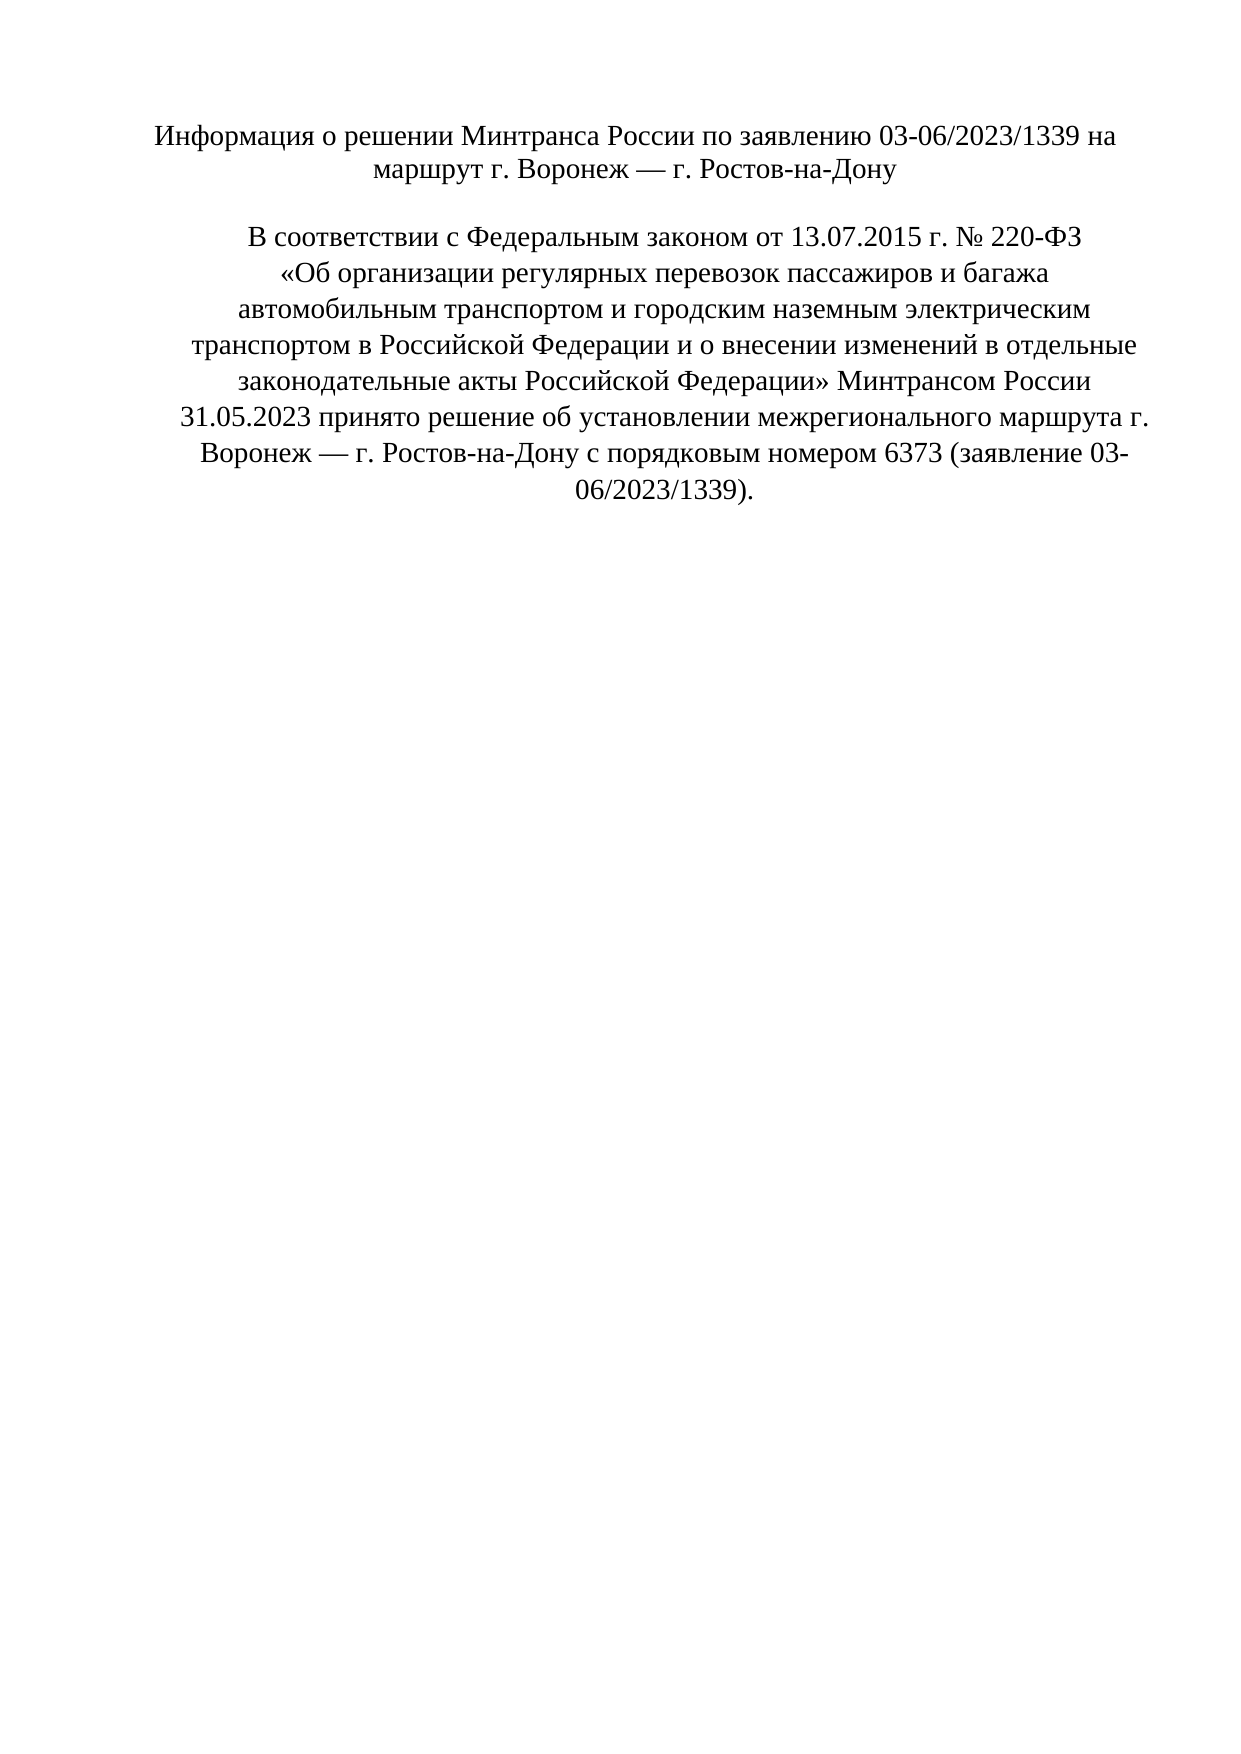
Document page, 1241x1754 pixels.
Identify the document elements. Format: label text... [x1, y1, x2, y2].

text В соответствии с Федеральным законом от 13.07.2015 г. № 220-ФЗ «Об организации регулярных перевозок пассажиров и багажа автомобильным транспортом и городским наземным электрическим транспортом в Российской Федерации и о внесении изменений в отдельные законодательные акты Российской Федерации» Минтрансом России 31.05.2023 принято решение об установлении межрегионального маршрута г. Воронеж — г. Ростов-на-Дону с порядковым номером 6373 (заявление 03-06/2023/1339). [177, 219, 1152, 505]
text Информация о решении Минтранса России по заявлению 03-06/2023/1339 на маршрут г. Воронеж — г. Ростов-на-Дону [118, 118, 1152, 185]
